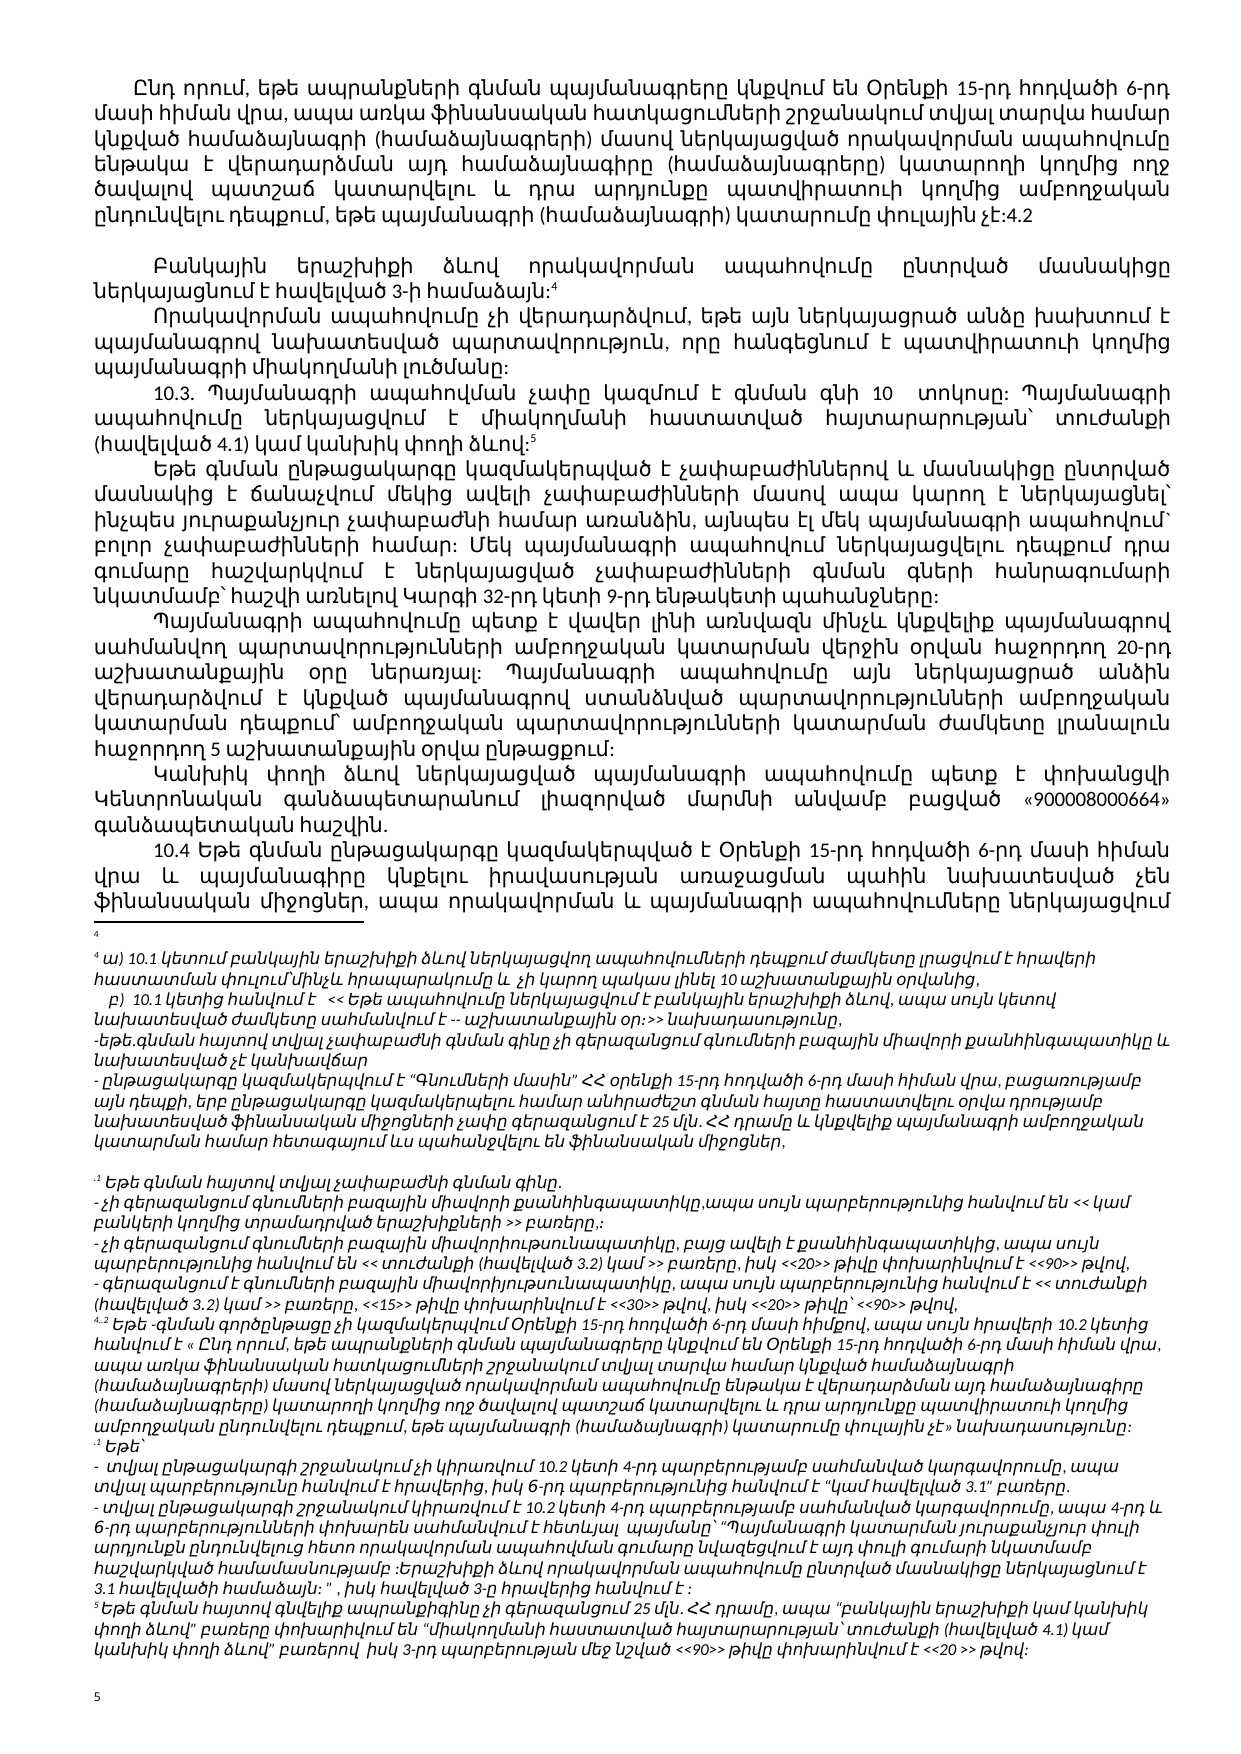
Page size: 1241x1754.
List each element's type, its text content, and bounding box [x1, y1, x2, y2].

text Եթե գնման ընթացակարգը կազմակերպված է չափաբաժիններով և մասնակիցը ընտրված մասնակից է ճանաչվում մեկից ավելի չափաբաժինների մասով ապա կարող է ներկայացնել՝ ինչպես յուրաքանչյուր չափաբաժնի համար առանձին, այնպես էլ մեկ պայմանագրի ապահովում` բոլոր չափաբաժինների համար: Մեկ պայմանագրի ապահովում ներկայացվելու դեպքում դրա գումարը հաշվարկվում է ներկայացված չափաբաժինների գնման գների հանրագումարի նկատմամբ՝ հաշվի առնելով Կարգի 32-րդ կետի 9-րդ ենթակետի պահանջները: [94, 456, 1171, 609]
text Ընդ որում, եթե ապրանքների գնման պայմանագրերը կնքվում են Օրենքի 15-րդ հոդվածի 6-րդ մասի հիման վրա, ապա առկա ֆինանսական հատկացումների շրջանակում տվյալ տարվա համար կնքված համաձայնագրի (համաձայնագրերի) մասով ներկայացված որակավորման ապահովումը ենթակա է վերադարձման այդ համաձայնագիրը (համաձայնագրերը) կատարողի կողմից ողջ ծավալով պատշաճ կատարվելու և դրա արդյունքը պատվիրատուի կողմից ամբողջական ընդունվելու դեպքում, եթե պայմանագրի (համաձայնագրի) կատարումը փուլային չէ:4.2 [94, 75, 1171, 227]
text Բանկային երաշխիքի ձևով որակավորման ապահովումը ընտրված մասնակիցը ներկայացնում է հավելված 3-ի համաձայն: [94, 253, 1171, 304]
text Կանխիկ փողի ձևով ներկայացված պայմանագրի ապահովումը պետք է փոխանցվի Կենտրոնական գանձապետարանում լիազորված մարմնի անվամբ բացված «900008000664» գանձապետական հաշվին. [94, 761, 1171, 837]
text Պայմանագրի ապահովումը պետք է վավեր լինի առնվազն մինչև կնքվելիք պայմանագրով սահմանվող պարտավորությունների ամբողջական կատարման վերջին օրվան հաջորդող 20-րդ աշխատանքային օրը ներառյալ: Պայմանագրի ապահովումը այն ներկայացրած անձին վերադարձվում է կնքված պայմանագրով ստանձնված պարտավորությունների ամբողջական կատարման դեպքում՝ ամբողջական պարտավորությունների կատարման ժամկետը լրանալուն հաջորդող 5 աշխատանքային օրվա ընթացքում: [94, 609, 1171, 761]
text Որակավորման ապահովումը չի վերադարձվում, եթե այն ներկայացրած անձը խախտում է պայմանագրով նախատեսված պարտավորություն, որը հանգեցնում է պատվիրատուի կողմից պայմանագրի միակողմանի լուծմանը: [94, 304, 1171, 380]
text 10.3. Պայմանագրի ապահովման չափը կազմում է գնման գնի 10 տոկոսը: Պայմանագրի ապահովումը ներկայացվում է միակողմանի հաստատված հայտարարության՝ տուժանքի (հավելված 4.1) կամ կանխիկ փողի ձևով: [94, 380, 1171, 456]
text 10.4 Եթե գնման ընթացակարգը կազմակերպված է Օրենքի 15-րդ հոդվածի 6-րդ մասի հիման վրա և պայմանագիրը կնքելու իրավասության առաջացման պահին նախատեսված չեն ֆինանսական միջոցներ, ապա որակավորման և պայմանագրի ապահովումները ներկայացվում են միակողմանի հաստատված հայտարարության` տուժանքի կամ կանխիկ փողի ձևով: Եթե պայմանագիրը կնքելու իրավասության առաջացման պահին՝ [94, 837, 1171, 914]
